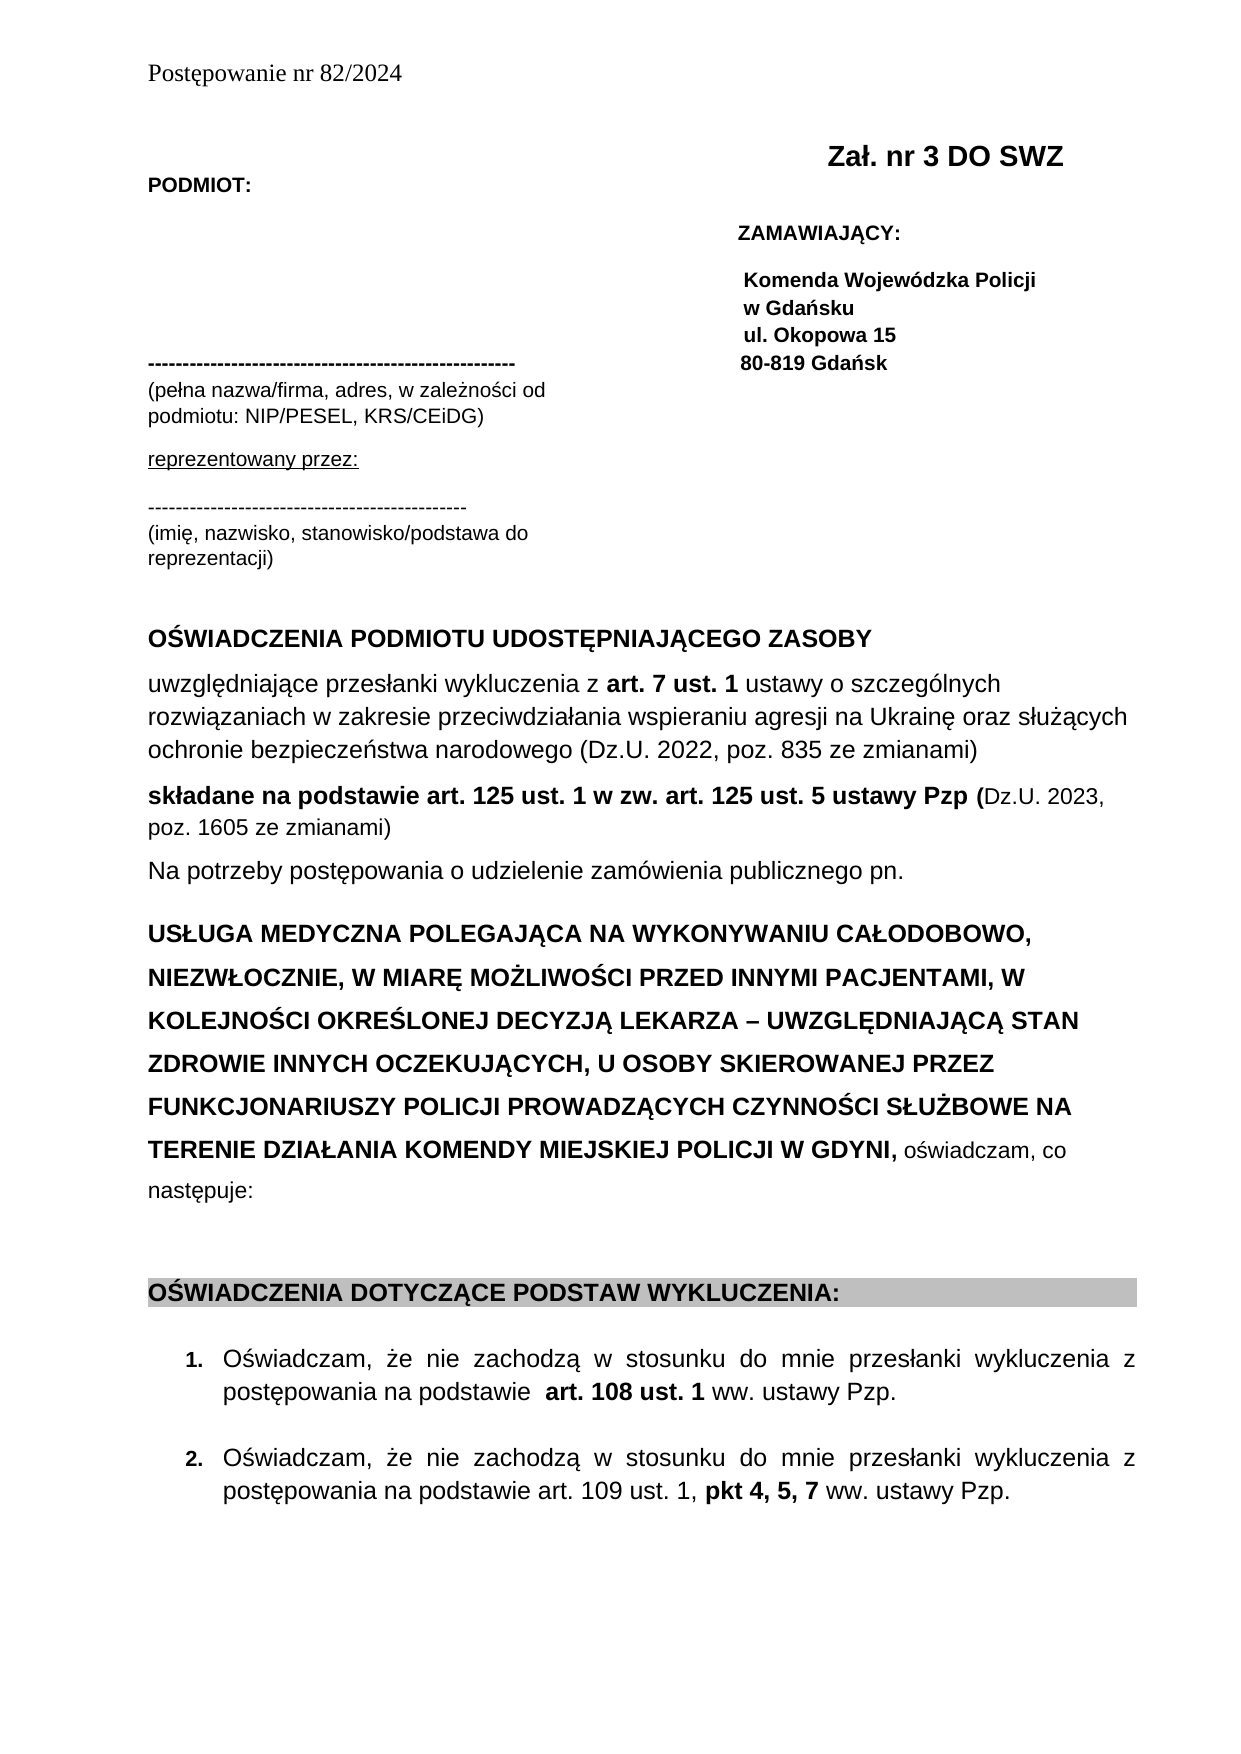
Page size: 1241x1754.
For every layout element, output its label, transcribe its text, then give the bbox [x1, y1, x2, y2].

text (imię, nazwisko, stanowisko/podstawa do reprezentacji) [148, 520, 561, 570]
text OŚWIADCZENIA PODMIOTU UDOSTĘPNIAJĄCEGO ZASOBY [148, 624, 1137, 652]
text Zał. nr 3 DO SWZ [148, 139, 1137, 172]
text ul. Okopowa 15 [664, 323, 1137, 347]
text PODMIOT: [148, 172, 1137, 196]
text OŚWIADCZENIA DOTYCZĄCE PODSTAW WYKLUCZENIA: [148, 1278, 1137, 1307]
text ----------------------------------------------------- 80-819 Gdańsk [148, 351, 1137, 375]
text w Gdańsku [664, 296, 1137, 320]
text USŁUGA MEDYCZNA POLEGAJĄCA NA WYKONYWANIU CAŁODOBOWO, NIEZWŁOCZNIE, W MIARĘ MOŻLIWOŚCI PRZED INNYMI PACJENTAMI, W KOLEJNOŚCI OKREŚLONEJ DECYZJĄ LEKARZA – UWZGLĘDNIAJĄCĄ STAN ZDROWIE INNYCH OCZEKUJĄCYCH, U OSOBY SKIEROWANEJ PRZEZ FUNKCJONARIUSZY POLICJI PROWADZĄCYCH CZYNNOŚCI SŁUŻBOWE NA TERENIE DZIAŁANIA KOMENDY MIEJSKIEJ POLICJI W GDYNI, oświadczam, co następuje: [148, 919, 1137, 1203]
text Na potrzeby postępowania o udzielenie zamówienia publicznego pn. [148, 856, 1137, 885]
text (pełna nazwa/firma, adres, w zależności od podmiotu: NIP/PESEL, KRS/CEiDG) [148, 378, 576, 428]
text Komenda Wojewódzka Policji [148, 268, 1137, 292]
text uwzględniające przesłanki wykluczenia z art. 7 ust. 1 ustawy o szczególnych rozwiązaniach w zakresie przeciwdziałania wspieraniu agresji na Ukrainę oraz służących ochronie bezpieczeństwa narodowego (Dz.U. 2022, poz. 835 ze zmianami) [148, 669, 1137, 764]
list Oświadczam, że nie zachodzą w stosunku do mnie przesłanki wykluczenia z postępowania na podstawie art. 108 ust. 1 ww. ustawy Pzp. [185, 1344, 1137, 1406]
text ---------------------------------------------- [148, 494, 517, 518]
text składane na podstawie art. 125 ust. 1 w zw. art. 125 ust. 5 ustawy Pzp (Dz.U. 2023, poz. 1605 ze zmianami) [148, 781, 1137, 840]
text ZAMAWIAJĄCY: [664, 220, 1137, 244]
text reprezentowany przez: [148, 447, 1137, 471]
list Oświadczam, że nie zachodzą w stosunku do mnie przesłanki wykluczenia z postępowania na podstawie art. 109 ust. 1, pkt 4, 5, 7 ww. ustawy Pzp. [185, 1443, 1137, 1505]
